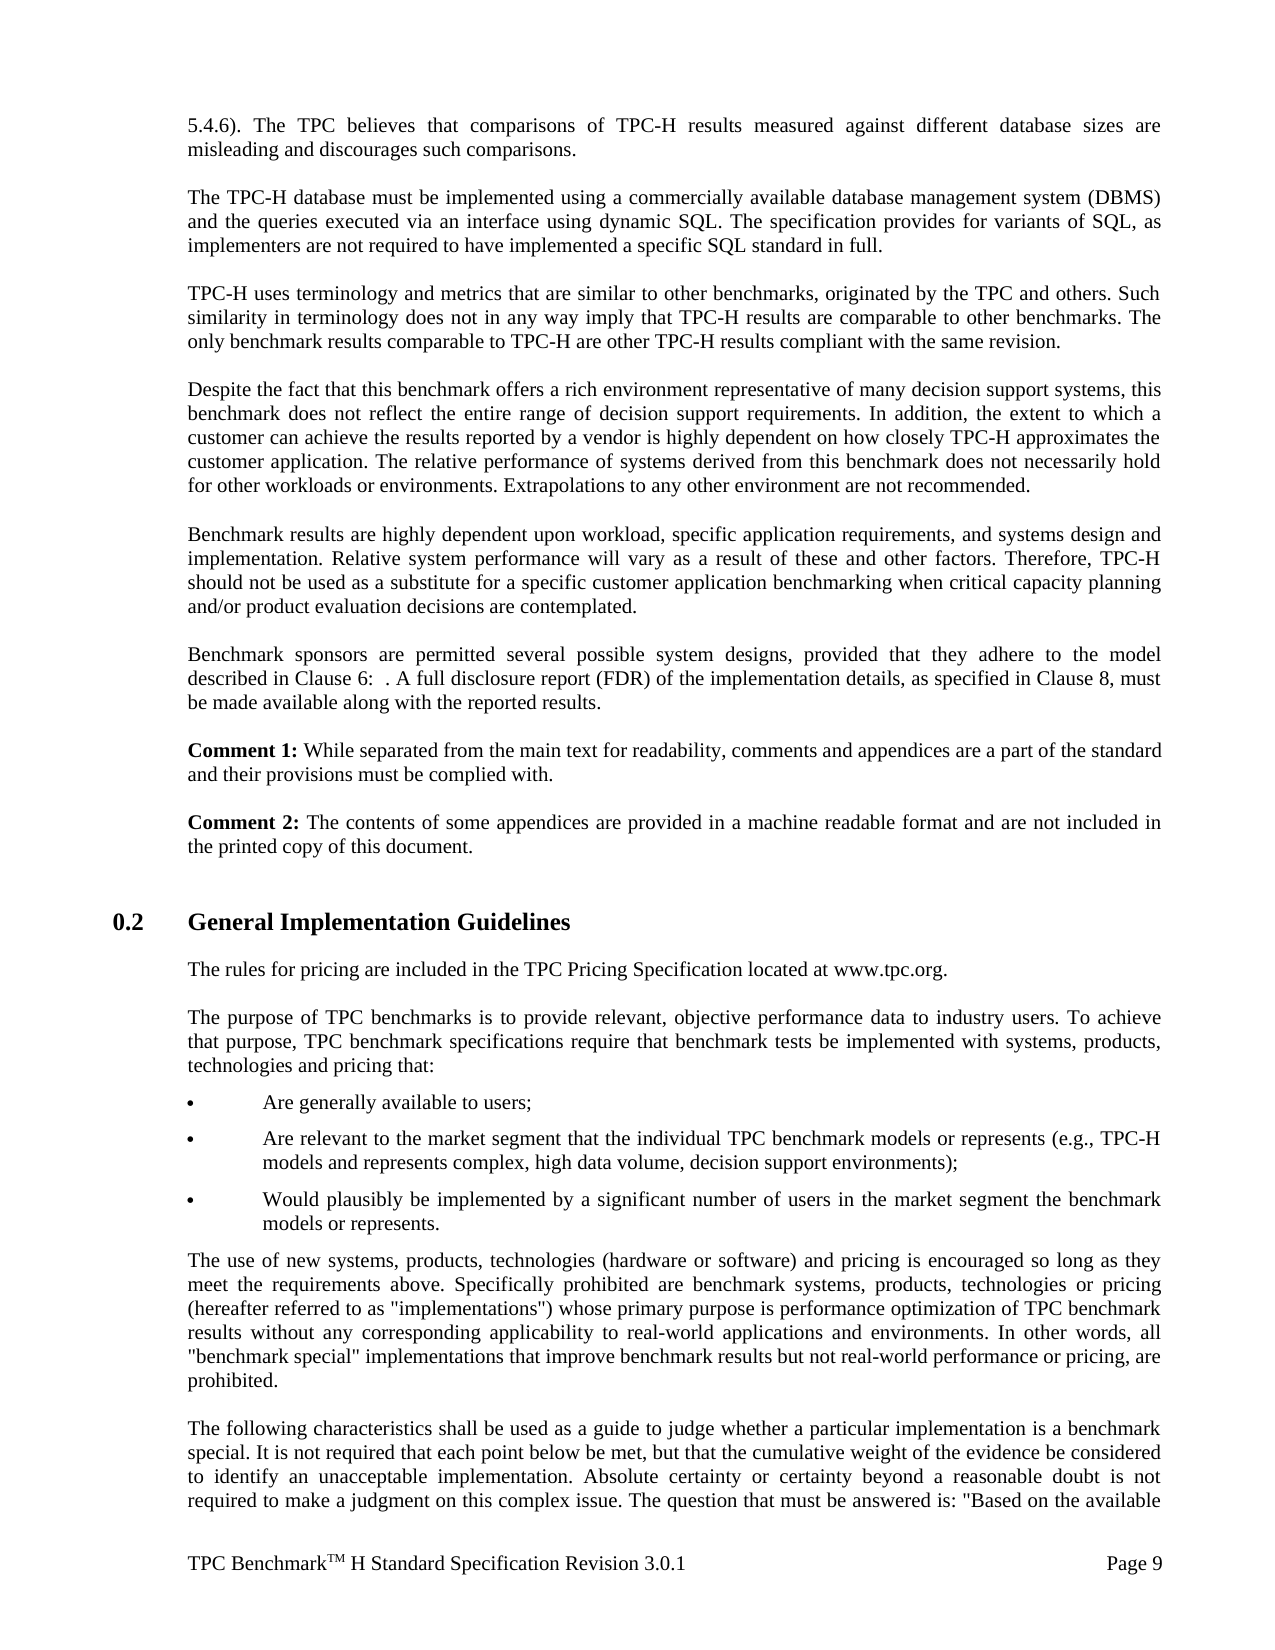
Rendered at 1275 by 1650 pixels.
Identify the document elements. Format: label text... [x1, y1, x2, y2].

subtitle General Implementation Guidelines [112, 907, 1162, 936]
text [187, 1416, 1162, 1512]
text Benchmark sponsors are permitted several possible system designs, provided that they adhere to the model described in Clause 6: . A full disclosure report (FDR) of the implementation details, as specified in Clause 8, must be made available along with the reported results. [187, 642, 1162, 714]
text Benchmark results are highly dependent upon workload, specific application requirements, and systems design and implementation. Relative system performance will vary as a result of these and other factors. Therefore, TPC-H should not be used as a substitute for a specific customer application benchmarking when critical capacity planning and/or product evaluation decisions are contemplated. [187, 522, 1162, 618]
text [187, 112, 1162, 161]
text Are generally available to users; [187, 1090, 1162, 1114]
text The rules for pricing are included in the TPC Pricing Specification located at www.tpc.org. [187, 957, 1162, 981]
text Would plausibly be implemented by a significant number of users in the market segment the benchmark models or represents. [187, 1187, 1162, 1235]
text TPC-H uses terminology and metrics that are similar to other benchmarks, originated by the TPC and others. Such similarity in terminology does not in any way imply that TPC-H results are comparable to other benchmarks. The only benchmark results comparable to TPC-H are other TPC-H results compliant with the same revision. [187, 281, 1162, 353]
text Are relevant to the market segment that the individual TPC benchmark models or represents (e.g., TPC-H models and represents complex, high data volume, decision support environments); [187, 1126, 1162, 1174]
text Comment 1: While separated from the main text for readability, comments and appendices are a part of the standard and their provisions must be complied with. [187, 738, 1162, 786]
text The use of new systems, products, technologies (hardware or software) and pricing is encouraged so long as they meet the requirements above. Specifically prohibited are benchmark systems, products, technologies or pricing (hereafter referred to as "implementations") whose primary purpose is performance optimization of TPC benchmark results without any corresponding applicability to real-world applications and environments. In other words, all "benchmark special" implementations that improve benchmark results but not real-world performance or pricing, are prohibited. [187, 1247, 1162, 1392]
text The purpose of TPC benchmarks is to provide relevant, objective performance data to industry users. To achieve that purpose, TPC benchmark specifications require that benchmark tests be implemented with systems, products, technologies and pricing that: [187, 1005, 1162, 1077]
text Despite the fact that this benchmark offers a rich environment representative of many decision support systems, this benchmark does not reflect the entire range of decision support requirements. In addition, the extent to which a customer can achieve the results reported by a vendor is highly dependent on how closely TPC-H approximates the customer application. The relative performance of systems derived from this benchmark does not necessarily hold for other workloads or environments. Extrapolations to any other environment are not recommended. [187, 377, 1162, 497]
text Comment 2: The contents of some appendices are provided in a machine readable format and are not included in the printed copy of this document. [187, 810, 1162, 858]
text The TPC-H database must be implemented using a commercially available database management system (DBMS) and the queries executed via an interface using dynamic SQL. The specification provides for variants of SQL, as implementers are not required to have implemented a specific SQL standard in full. [187, 185, 1162, 257]
